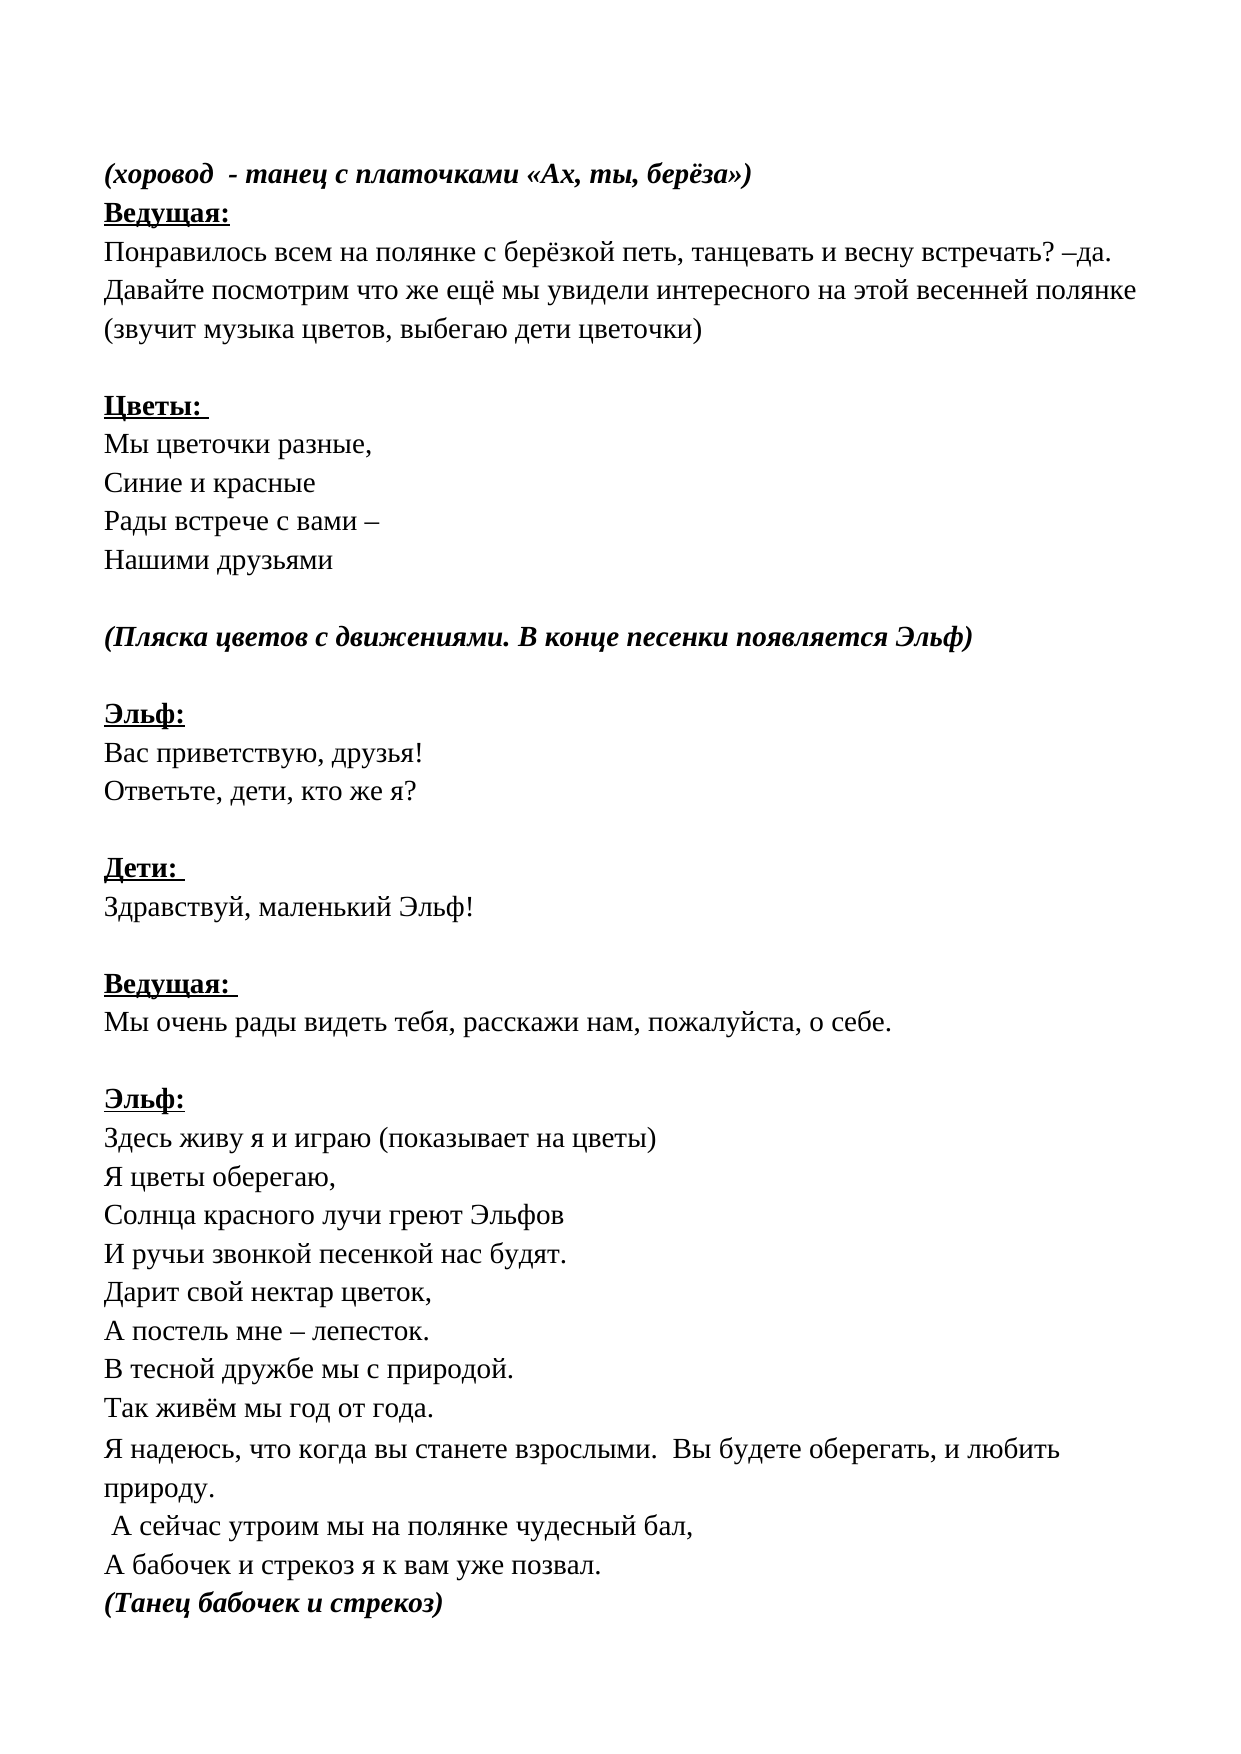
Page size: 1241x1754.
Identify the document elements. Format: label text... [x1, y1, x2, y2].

text Понравилось всем на полянке с берёзкой петь, танцевать и весну встречать? –да. [103, 234, 1152, 267]
text А сейчас утроим мы на полянке чудесный бал, [103, 1508, 1152, 1542]
text Я цветы оберегаю, [103, 1159, 1152, 1192]
text (звучит музыка цветов, выбегаю дети цветочки) [103, 311, 1152, 344]
text (Пляска цветов с движениями. В конце песенки появляется Эльф) [103, 619, 1152, 653]
text А бабочек и стрекоз я к вам уже позвал. [103, 1547, 1152, 1580]
text А постель мне – лепесток. [103, 1313, 1152, 1346]
text Эльф: [103, 1082, 1152, 1115]
text Вас приветствую, друзья! Ответьте, дети, кто же я? [103, 735, 1152, 807]
text Здесь живу я и играю (показывает на цветы) [103, 1120, 1152, 1154]
text Мы очень рады видеть тебя, расскажи нам, пожалуйста, о себе. [103, 1004, 1152, 1038]
text Так живём мы год от года. [103, 1390, 1152, 1423]
text Рады встрече с вами – [103, 503, 1152, 537]
text Дети: [103, 850, 1152, 884]
text Ведущая: [103, 195, 1152, 229]
text Солнца красного лучи греют Эльфов [103, 1197, 1152, 1231]
text Я надеюсь, что когда вы станете взрослыми. Вы будете оберегать, и любить природу. [103, 1431, 1152, 1503]
text Дарит свой нектар цветок, [103, 1274, 1152, 1308]
text (хоровод - танец с платочками «Ах, ты, берёза») [103, 157, 1152, 190]
text И ручьи звонкой песенкой нас будят. [103, 1236, 1152, 1269]
text Ведущая: [103, 966, 1152, 999]
text Синие и красные [103, 465, 1152, 498]
text Здравствуй, маленький Эльф! [103, 889, 1152, 922]
text Нашими друзьями [103, 542, 1152, 576]
text Давайте посмотрим что же ещё мы увидели интересного на этой весенней полянке [103, 272, 1152, 306]
text Мы цветочки разные, [103, 426, 1152, 460]
text В тесной дружбе мы с природой. [103, 1351, 1152, 1385]
text Цветы: [103, 388, 1152, 421]
text (Танец бабочек и стрекоз) [103, 1585, 1152, 1619]
text Эльф: [103, 696, 1152, 730]
